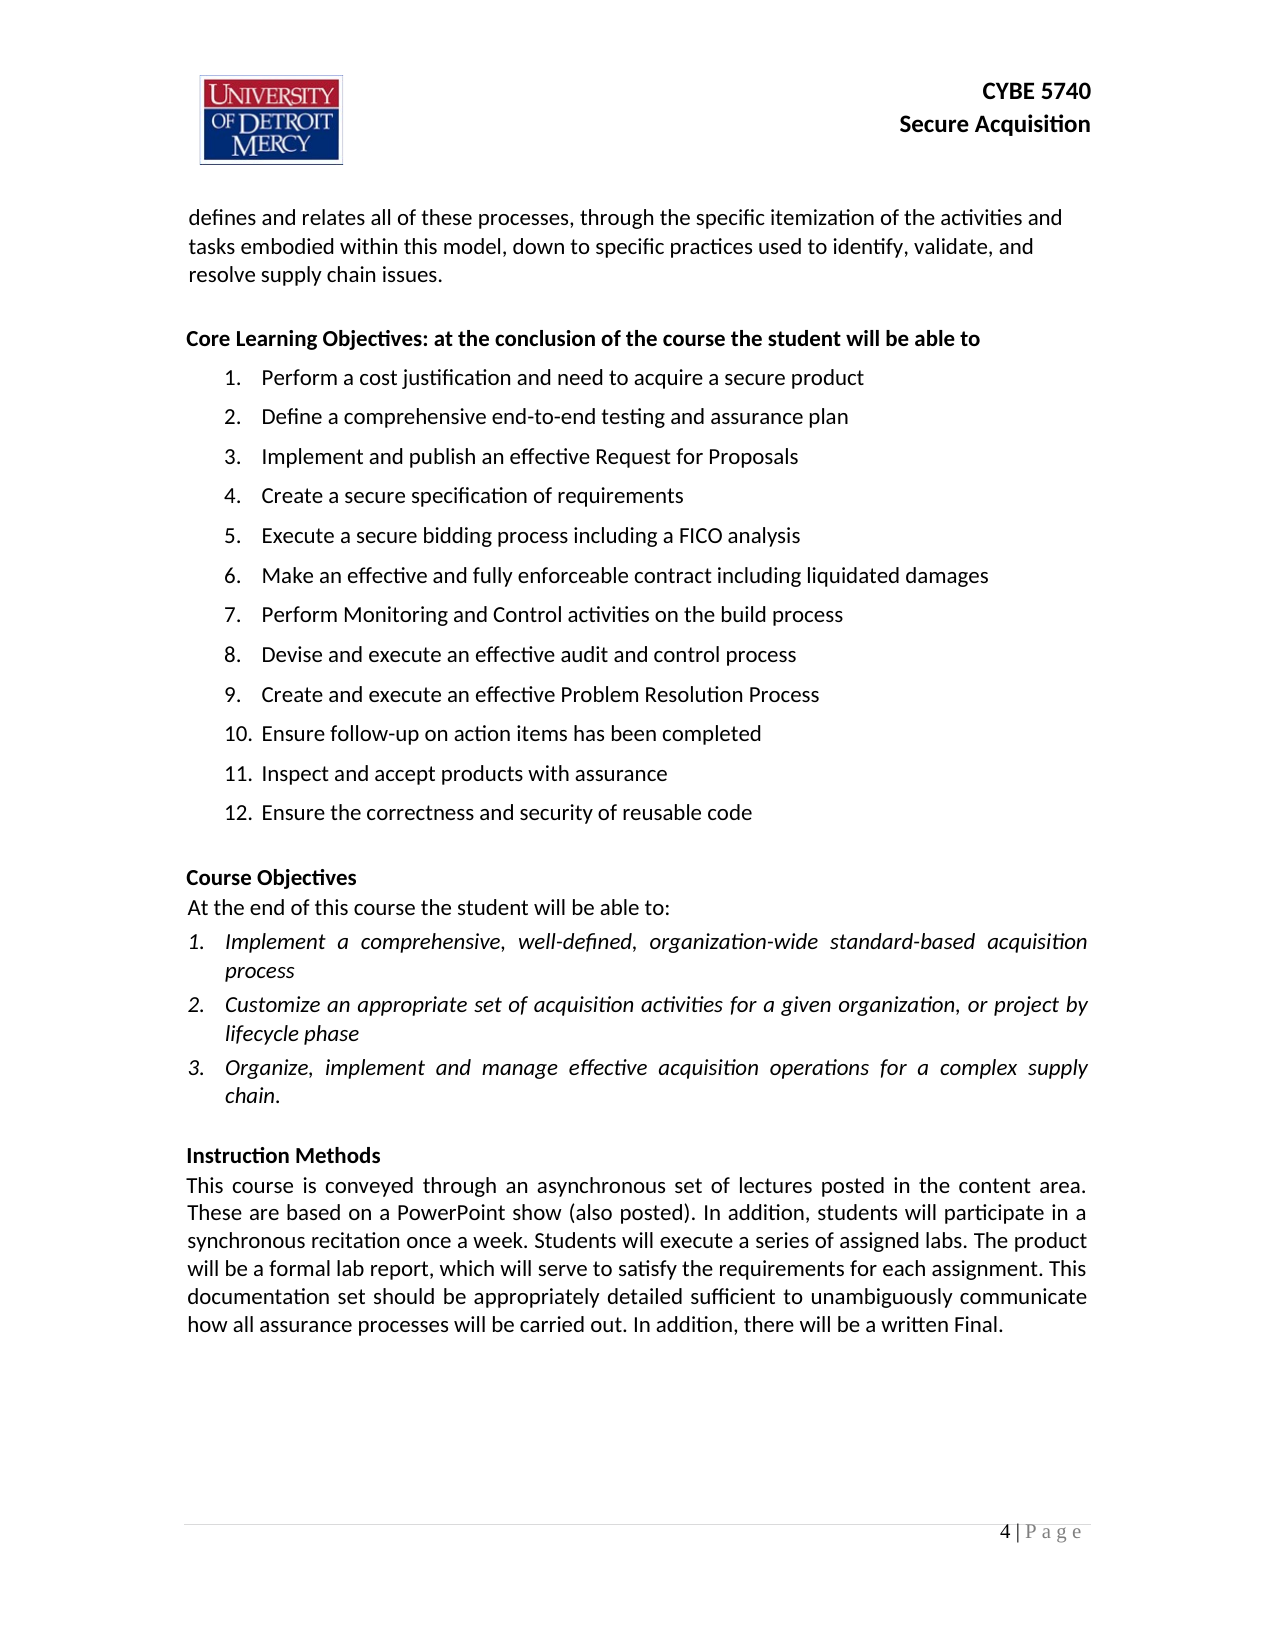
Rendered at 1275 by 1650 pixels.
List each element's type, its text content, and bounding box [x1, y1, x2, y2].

list Organize, implement and manage effective acquisition operations for a complex supply chain. [187, 1053, 1091, 1109]
text Course Objectives [186, 863, 1091, 891]
list Implement a comprehensive, well-defined, organization-wide standard-based acquisition process [187, 927, 1091, 984]
list Execute a secure bidding process including a FICO analysis [224, 521, 1088, 549]
list Customize an appropriate set of acquisition activities for a given organization, or project by lifecycle phase [187, 990, 1091, 1047]
text Instruction Methods [186, 1141, 1091, 1169]
list Inspect and accept products with assurance [224, 759, 1088, 787]
text At the end of this course the student will be able to: [187, 893, 1088, 921]
list Define a comprehensive end-to-end testing and assurance plan [224, 402, 1088, 430]
list Ensure the correctness and security of reusable code [224, 798, 1088, 827]
list Perform a cost justification and need to acquire a secure product [224, 363, 1088, 391]
list Create and execute an effective Problem Resolution Process [224, 680, 1088, 708]
picture [199, 75, 344, 165]
list Make an effective and fully enforceable contract including liquidated damages [224, 561, 1088, 589]
list Implement and publish an effective Request for Proposals [224, 442, 1088, 470]
list Devise and execute an effective audit and control process [224, 640, 1088, 668]
text This course is conveyed through an asynchronous set of lectures posted in the content area. These are based on a PowerPoint show (also posted). In addition, students will participate in a synchronous recitation once a week. Students will execute a series of assigned labs. The product will be a formal lab report, which will serve to satisfy the requirements for each assignment. This documentation set should be appropriately detailed sufficient to unambiguously communicate how all assurance processes will be carried out. In addition, there will be a written Final. [186, 1171, 1089, 1338]
text Core Learning Objectives: at the conclusion of the course the student will be able to [186, 324, 1091, 352]
list Ensure follow-up on action items has been completed [224, 719, 1088, 747]
list Perform Monitoring and Control activities on the build process [224, 601, 1088, 628]
list Create a secure specification of requirements [224, 481, 1088, 509]
